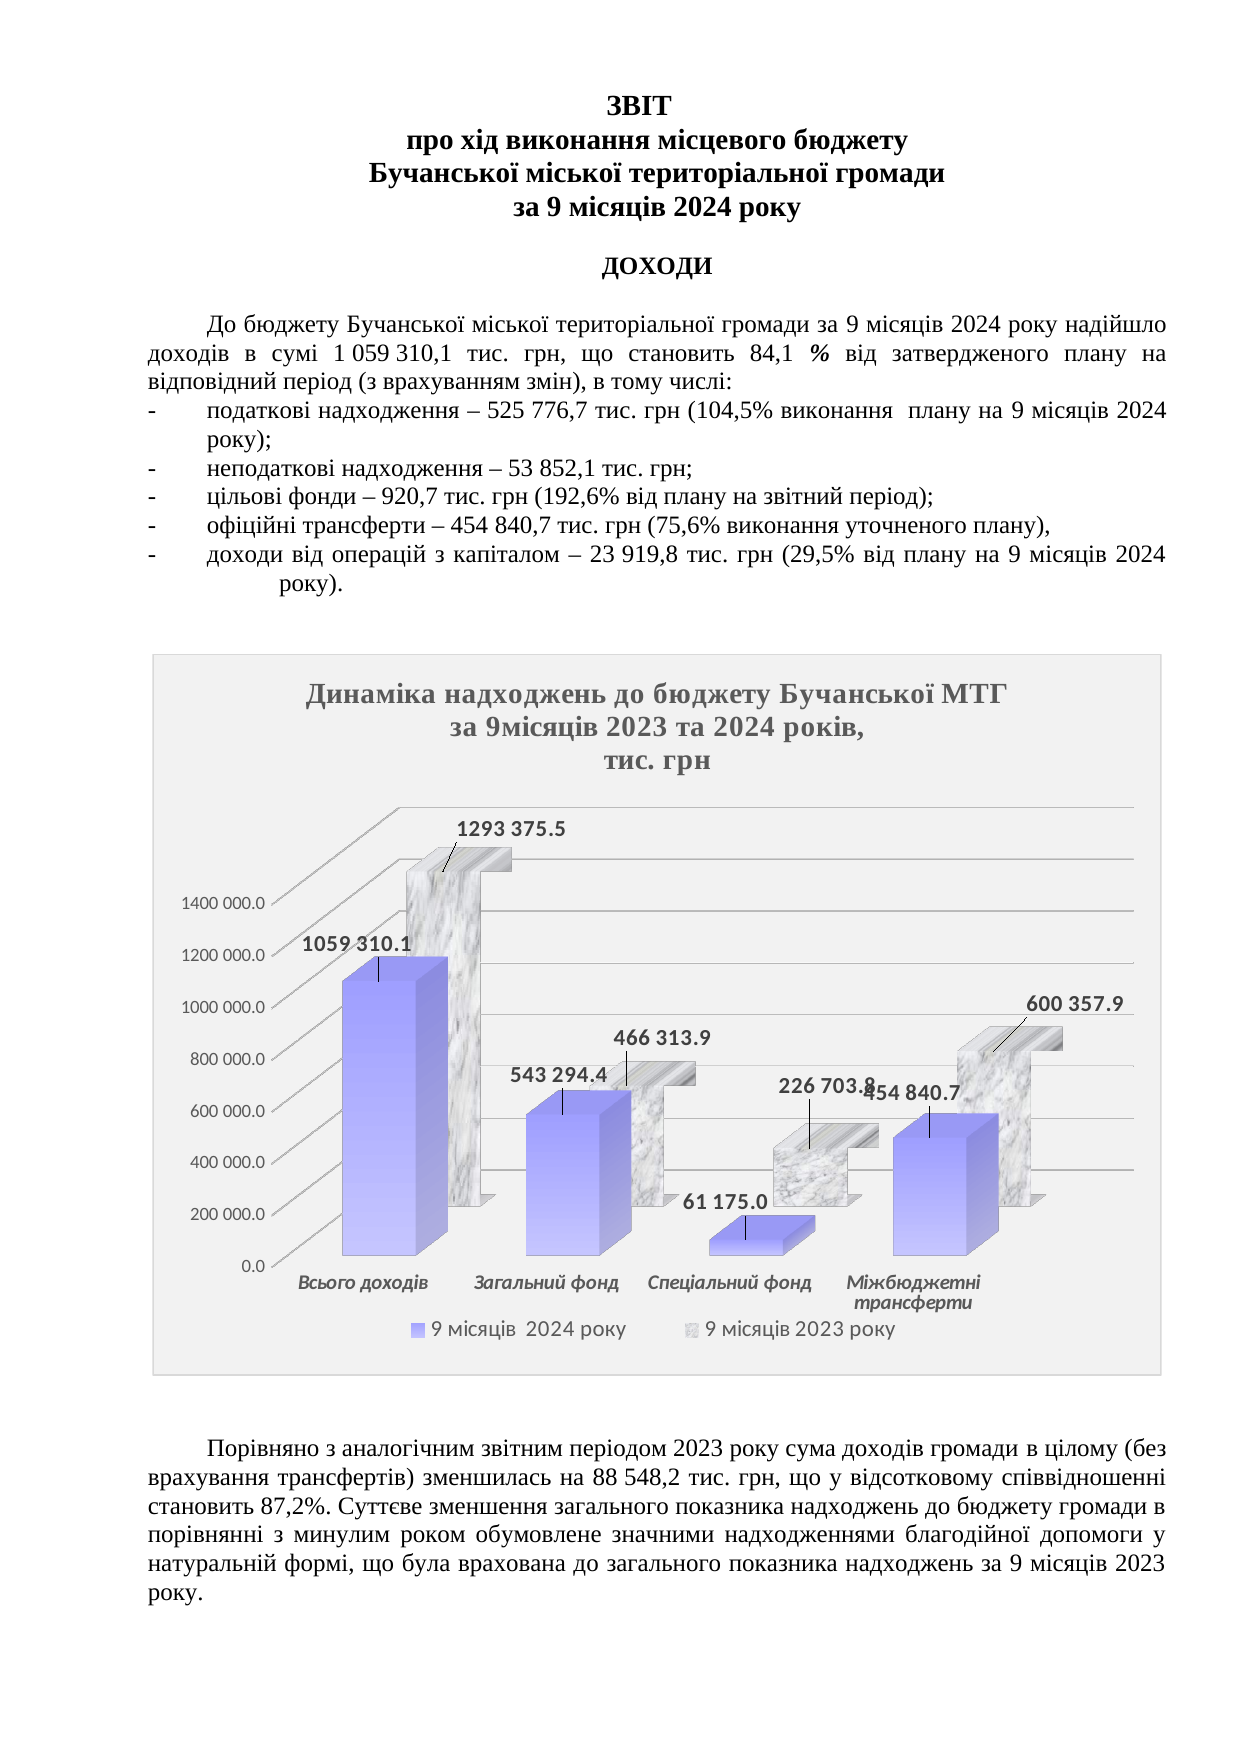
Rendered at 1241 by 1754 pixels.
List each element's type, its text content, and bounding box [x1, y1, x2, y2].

text До бюджету Бучанської міської територіальної громади за 9 місяців 2024 року надійшло доходів в сумі 1 059 310,1 тис. грн, що становить 84,1 % від затвердженого плану на відповідний період (з врахуванням змін), в тому числі: [148, 309, 1167, 395]
list неподаткові надходження – 53 852,1 тис. грн; [148, 453, 1167, 481]
title ЗВІТ [148, 88, 842, 122]
text Порівняно з аналогічним звітним періодом 2023 року сума доходів громади в цілому (без врахування трансфертів) зменшилась на 88 548,2 тис. грн, що у відсотковому співвідношенні становить 87,2%. Суттєве зменшення загального показника надходжень до бюджету громади в порівнянні з минулим роком обумовлене значними надходженнями благодійної допомоги у натуральній формі, що була врахована до загального показника надходжень за 9 місяців 2023 року. [148, 1433, 1167, 1606]
text за 9 місяців 2024 року [148, 189, 1167, 223]
picture [957, 1027, 1062, 1206]
picture [407, 848, 511, 1206]
text Бучанської міської територіальної громади [148, 156, 1167, 189]
list доходи від операцій з капіталом – 23 919,8 тис. грн (29,5% від плану на 9 місяців 2024 року). [148, 539, 1167, 596]
list цільові фонди – 920,7 тис. грн (192,6% від плану на звітний період); [148, 481, 1167, 510]
picture [685, 1323, 699, 1338]
text про хід виконання місцевого бюджету [148, 122, 1167, 156]
list податкові надходження – 525 776,7 тис. грн (104,5% виконання плану на 9 місяців 2024 року); [148, 395, 1167, 453]
picture [774, 1124, 879, 1206]
picture [590, 1062, 695, 1206]
text ДОХОДИ [148, 251, 1167, 280]
list офіційні трансферти – 454 840,7 тис. грн (75,6% виконання уточненого плану), [148, 510, 1167, 539]
